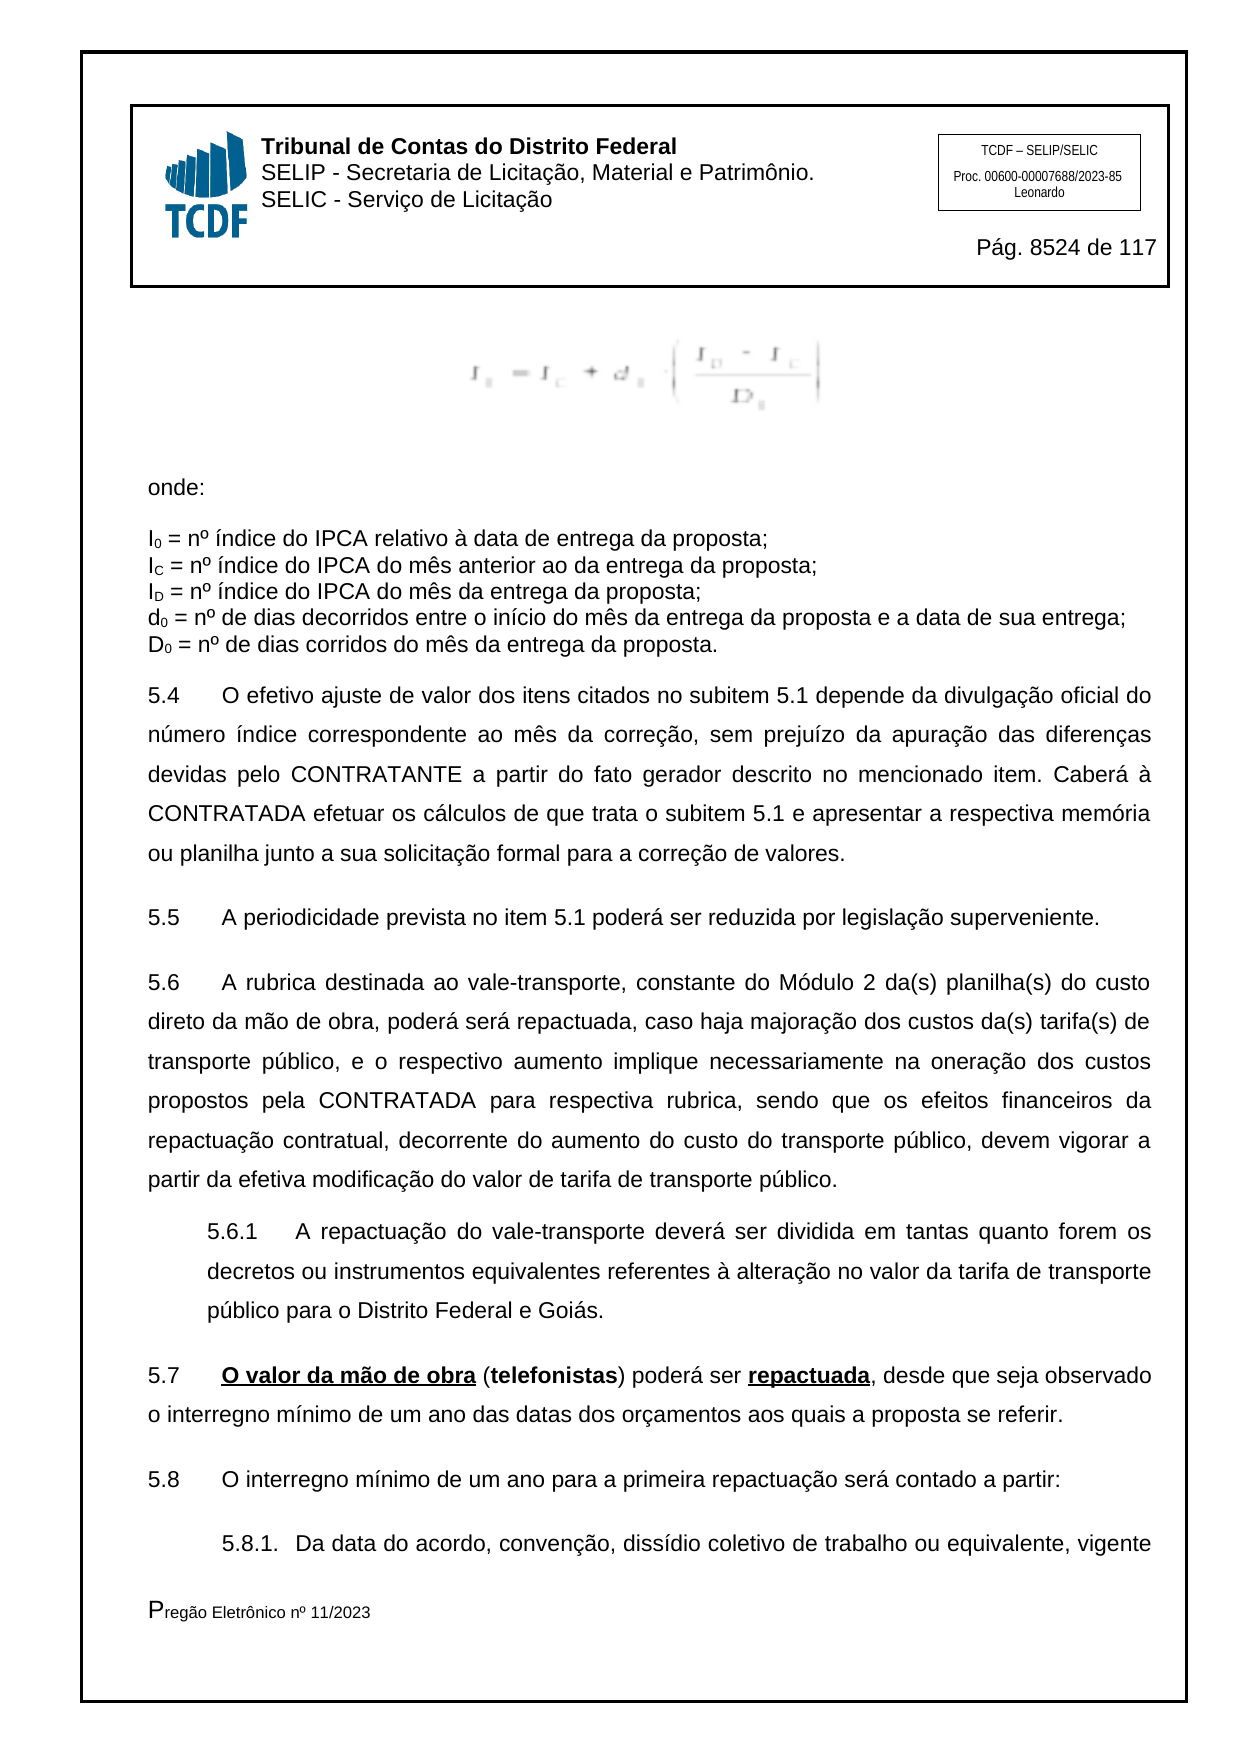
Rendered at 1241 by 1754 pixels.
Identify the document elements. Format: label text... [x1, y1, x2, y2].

list O efetivo ajuste de valor dos itens citados no subitem 5.1 depende da divulgação oficial do número índice correspondente ao mês da correção, sem prejuízo da apuração das diferenças devidas pelo CONTRATANTE a partir do fato gerador descrito no mencionado item. Caberá à Contratada efetuar os cálculos de que trata o subitem 5.1 e apresentar a respectiva memória ou planilha junto a sua solicitação formal para a correção de valores. [148, 682, 1152, 866]
list A rubrica destinada ao vale-transporte, constante do Módulo 2 da(s) planilha(s) do custo direto da mão de obra, poderá será repactuada, caso haja majoração dos custos da(s) tarifa(s) de transporte público, e o respectivo aumento implique necessariamente na oneração dos custos propostos pela Contratada para respectiva rubrica, sendo que os efeitos financeiros da repactuação contratual, decorrente do aumento do custo do transporte público, devem vigorar a partir da efetiva modificação do valor de tarifa de transporte público. [148, 969, 1152, 1193]
text 5.6.1 A repactuação do vale-transporte deverá ser dividida em tantas quanto forem os decretos ou instrumentos equivalentes referentes à alteração no valor da tarifa de transporte público para o Distrito Federal e Goiás. [207, 1218, 1152, 1323]
text ID = nº índice do IPCA do mês da entrega da proposta; [148, 578, 1152, 604]
list O valor da mão de obra (telefonistas) poderá ser repactuada, desde que seja observado o interregno mínimo de um ano das datas dos orçamentos aos quais a proposta se referir. [148, 1362, 1152, 1427]
text I0 = nº índice do IPCA relativo à data de entrega da proposta; [148, 525, 1152, 552]
list O interregno mínimo de um ano para a primeira repactuação será contado a partir: [148, 1466, 1152, 1492]
list A periodicidade prevista no item 5.1 poderá ser reduzida por legislação superveniente. [148, 904, 1152, 931]
text d0 = nº de dias decorridos entre o início do mês da entrega da proposta e a data de sua entrega; [148, 604, 1152, 631]
picture [150, 128, 262, 240]
text D0 = nº de dias corridos do mês da entrega da proposta. [148, 631, 1152, 657]
text IC = nº índice do IPCA do mês anterior ao da entrega da proposta; [148, 552, 1152, 578]
text onde: [148, 474, 1152, 500]
